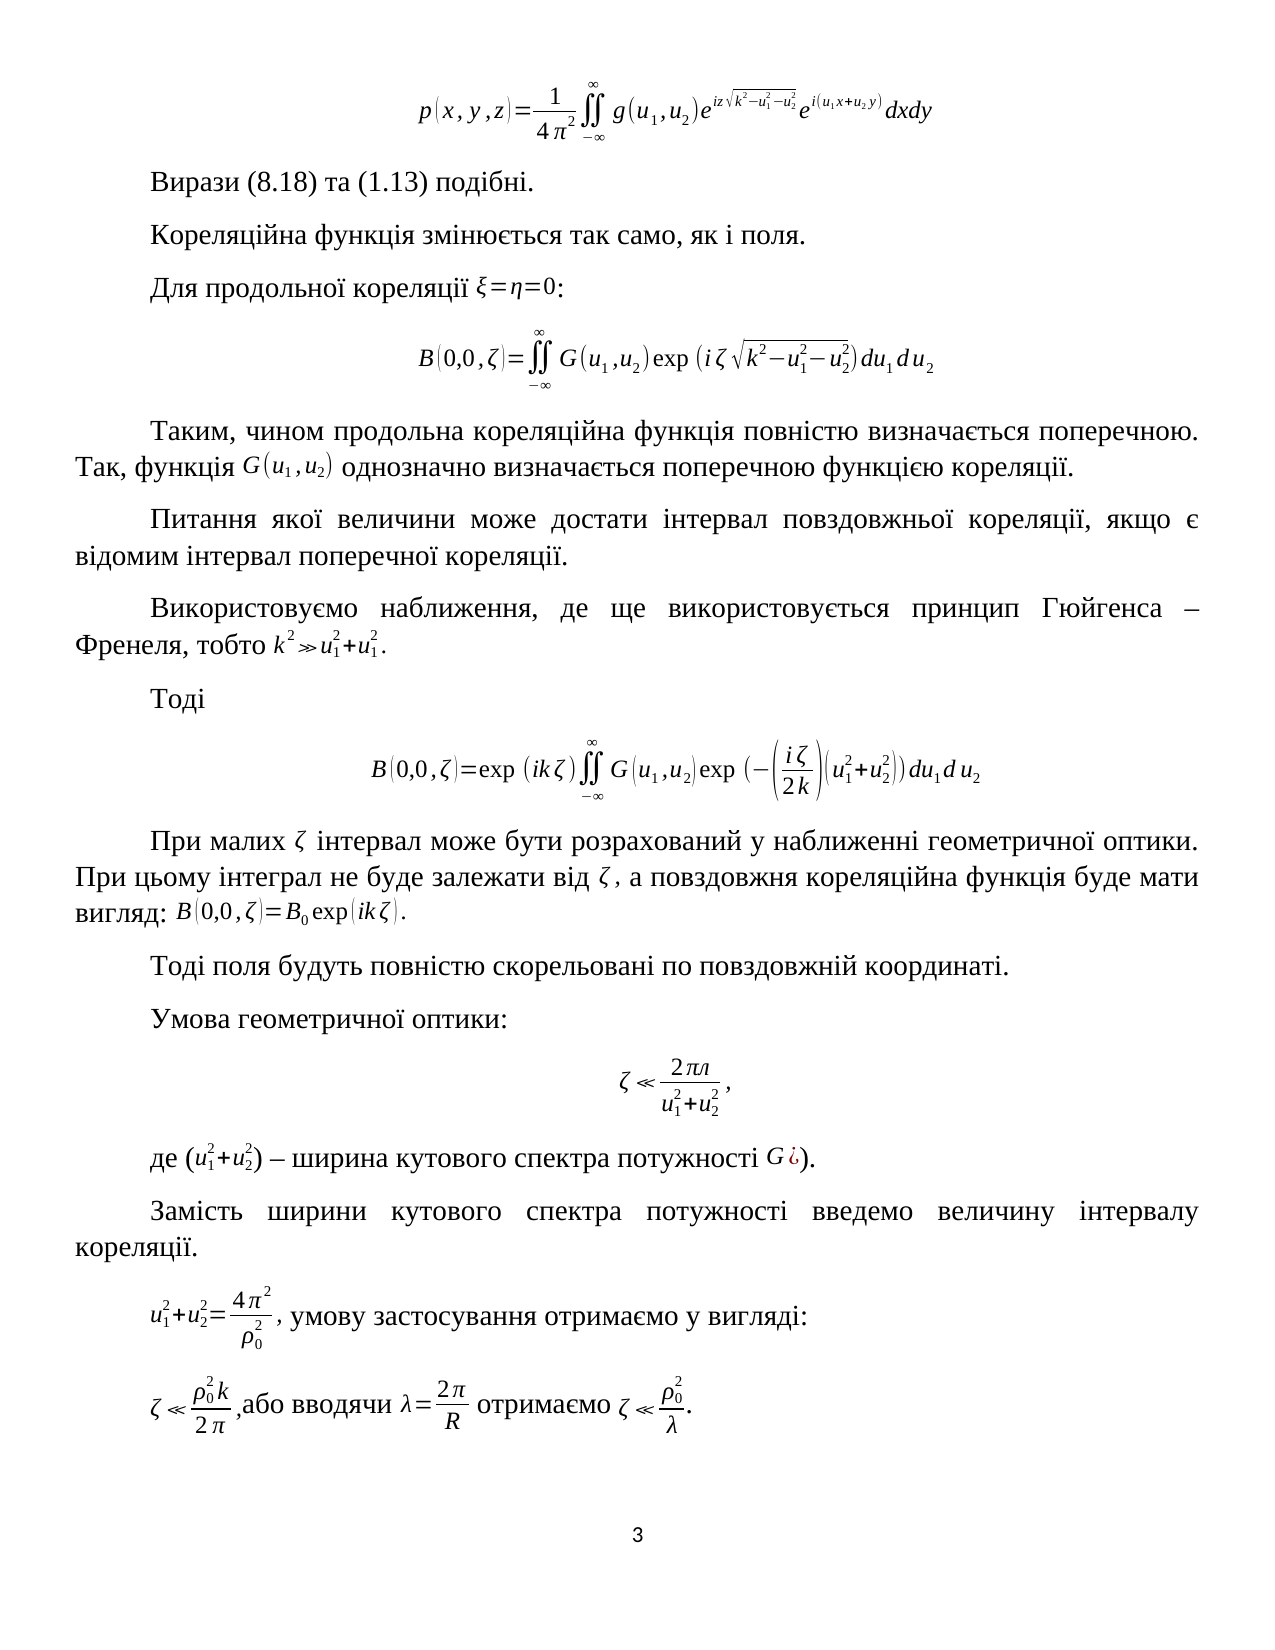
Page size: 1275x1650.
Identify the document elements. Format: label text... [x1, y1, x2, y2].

text або вводячи отримаємо . [75, 1371, 1200, 1440]
text Вирази (8.18) та (1.13) подібні. [75, 164, 1200, 198]
text Таким, чином продольна кореляційна функція повністю визначається поперечною. Так, функція однозначно визначається поперечною функцією кореляції. [75, 413, 1200, 482]
text При малих інтервал може бути розрахований у наближенні геометричної оптики. При цьому інтеграл не буде залежати від а повздовжня кореляційна функція буде мати вигляд: [75, 823, 1200, 929]
text Питання якої величини може достати інтервал повздовжньої кореляції, якщо є відомим інтервал поперечної кореляції. [75, 502, 1200, 571]
text умову застосування отримаємо у вигляді: [75, 1282, 1200, 1352]
text Умова геометричної оптики: [75, 1001, 1200, 1035]
text Тоді поля будуть повністю скорельовані по повздовжній координаті. [75, 948, 1200, 982]
text Для продольної кореляції : [75, 270, 1200, 304]
text Тоді [75, 681, 1200, 714]
text де () – ширина кутового спектра потужності ). [75, 1139, 1200, 1174]
text Використовуємо наближення, де ще використовується принцип Гюйгенса – Френеля, тобто [75, 591, 1200, 662]
text Замість ширини кутового спектра потужності введемо величину інтервалу кореляції. [75, 1193, 1200, 1263]
text Кореляційна функція змінюється так само, як і поля. [75, 217, 1200, 251]
